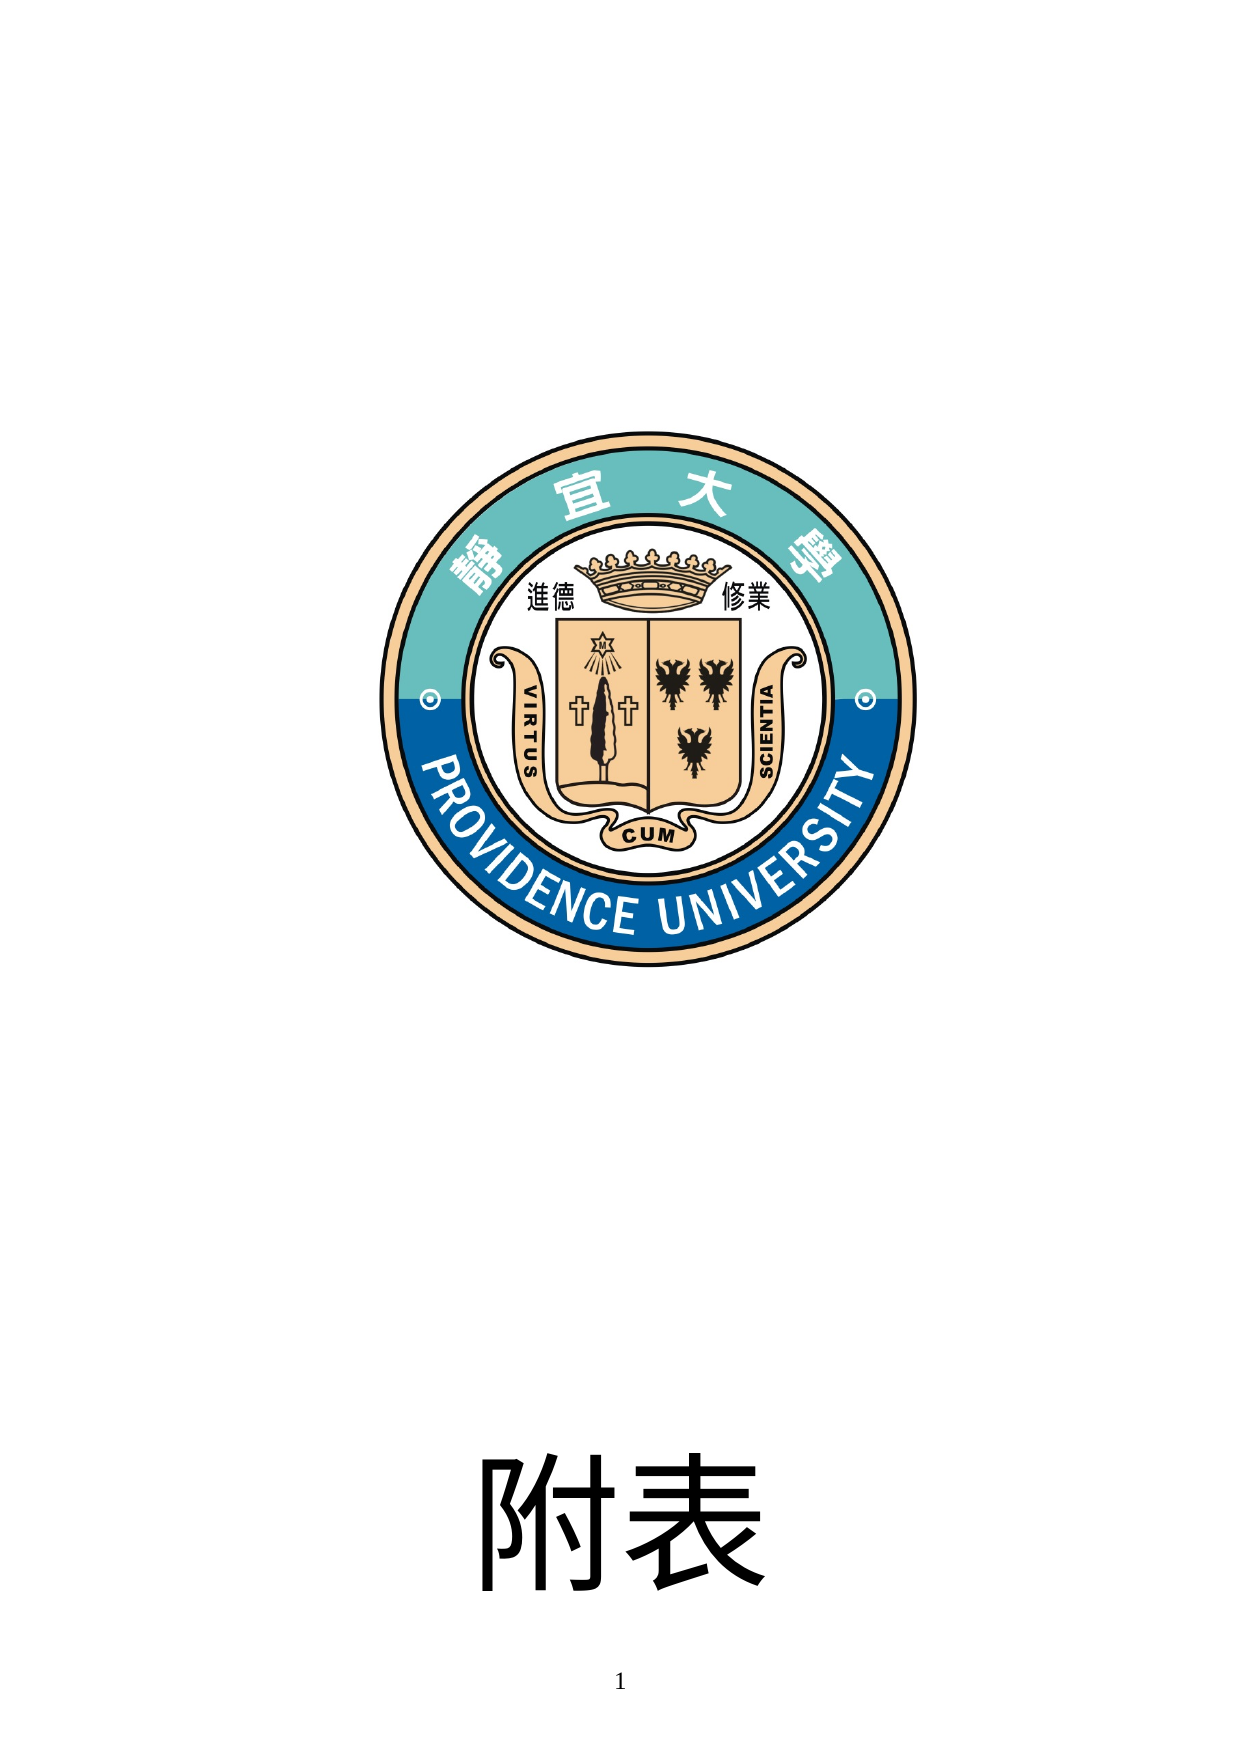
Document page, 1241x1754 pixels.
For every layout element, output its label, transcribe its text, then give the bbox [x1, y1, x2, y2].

picture [377, 427, 919, 970]
text 附表 [117, 1402, 1122, 1627]
